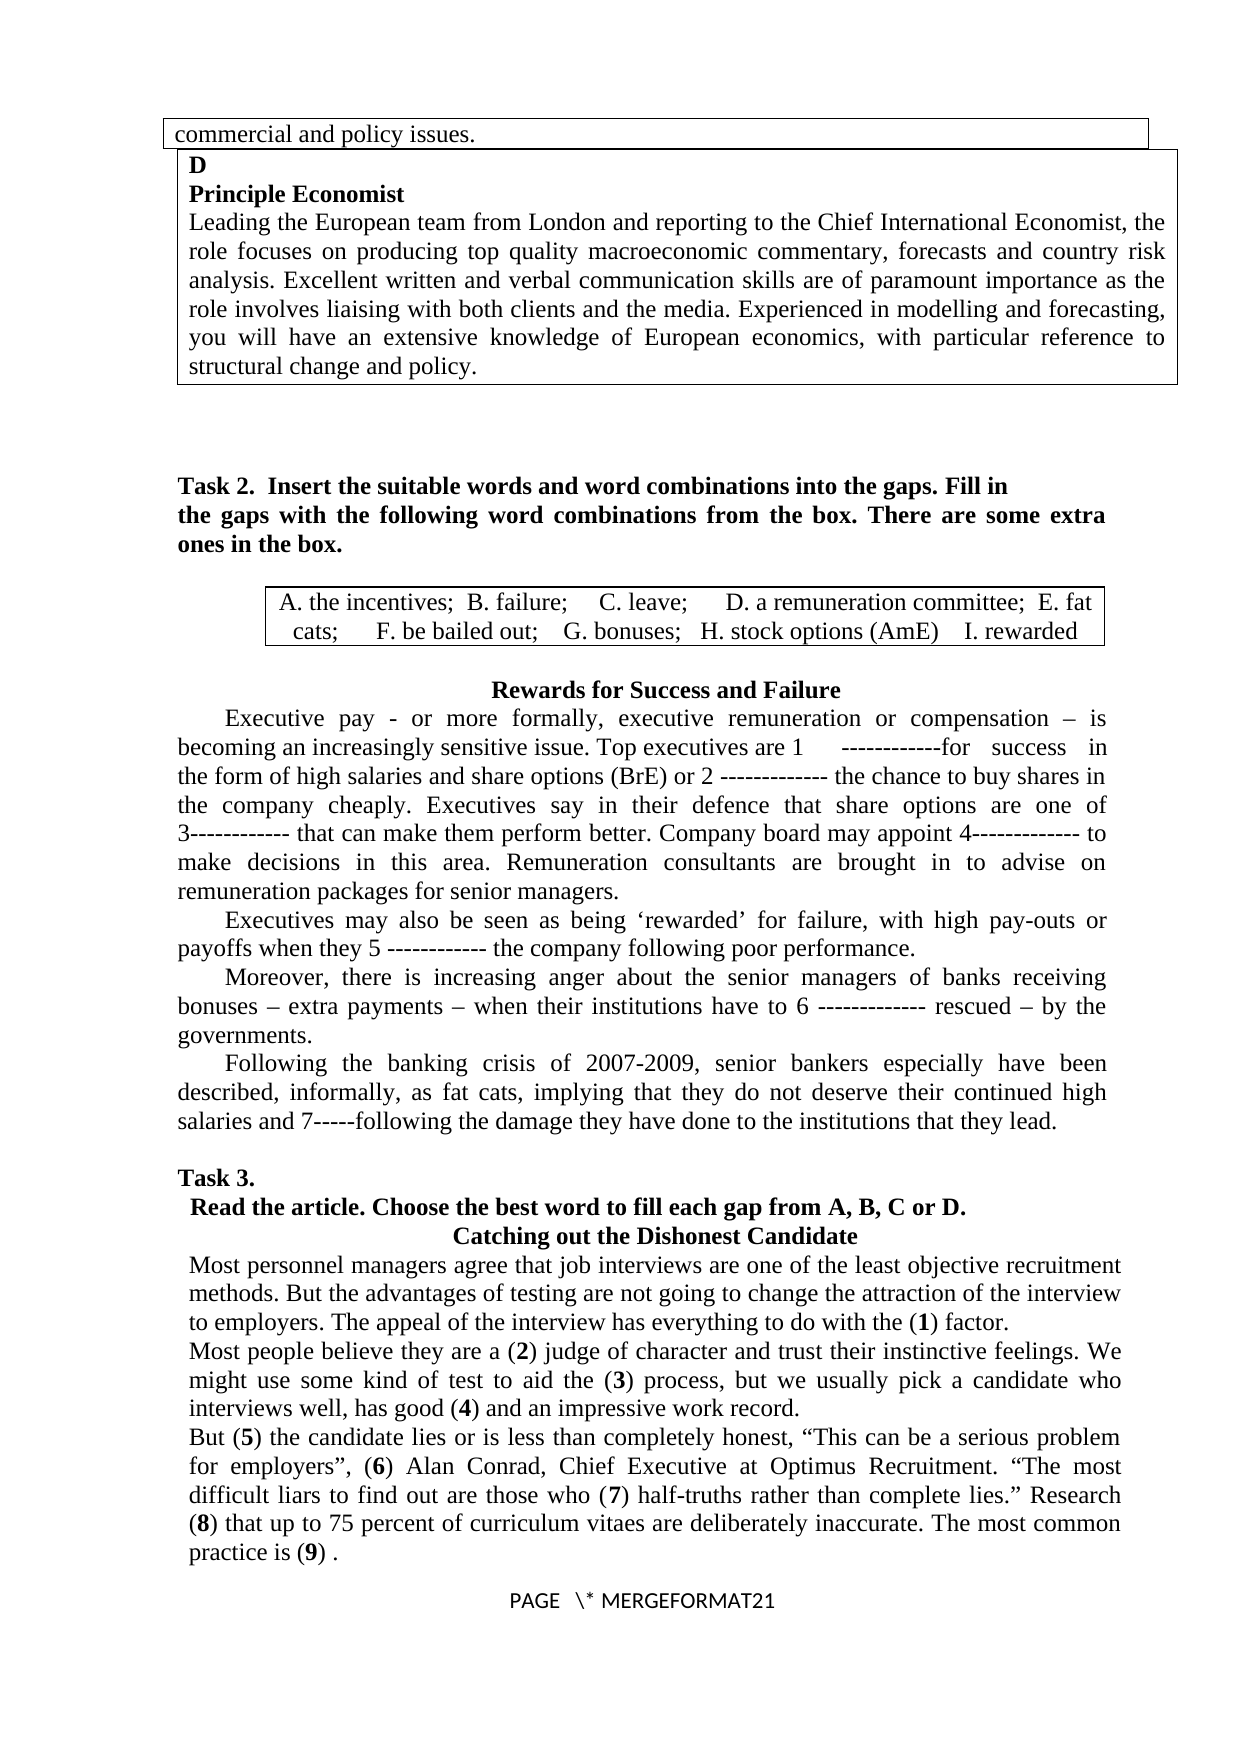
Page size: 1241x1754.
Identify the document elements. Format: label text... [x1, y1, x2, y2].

text Moreover, there is increasing anger about the senior managers of banks receiving bonuses – extra payments – when their institutions have to 6 ------------- rescued – by the governments. [177, 962, 1107, 1048]
text Task 2. Insert the suitable words and word combinations into the gaps. Fill in [177, 471, 1107, 500]
text Executives may also be seen as being ‘rewarded’ for failure, with high pay-outs or payoffs when they 5 ------------ the company following poor performance. [177, 905, 1107, 962]
text Task 3. [177, 1163, 1107, 1192]
text Following the banking crisis of 2007-2009, senior bankers especially have been described, informally, as fat cats, implying that they do not deserve their continued high salaries and 7-----following the damage they have done to the institutions that they lead. [177, 1048, 1107, 1135]
text Rewards for Success and Failure [177, 675, 1107, 703]
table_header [177, 1221, 1133, 1566]
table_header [164, 119, 1148, 148]
text the gaps with the following word combinations from the box. There are some extra ones in the box. [177, 500, 1107, 558]
table_header A. the incentives; B. failure; C. leave; D. a remuneration committee; E. fat cats; F. be bailed out; G. bonuses; H. stock options (AmE) I. rewarded [266, 588, 1104, 645]
text Read the article. Choose the best word to fill each gap from A, B, C or D. [177, 1192, 1107, 1221]
table_header D Principle Economist Leading the European team from London and reporting to the Chief International Economist, the role focuses on producing top quality macroeconomic commentary, forecasts and country risk analysis. Excellent written and verbal communication skills are of paramount importance as the role involves liaising with both clients and the media. Experienced in modelling and forecasting, you will have an extensive knowledge of European economics, with particular reference to structural change and policy. [178, 150, 1177, 384]
text Executive pay - or more formally, executive remuneration or compensation – is becoming an increasingly sensitive issue. Top executives are 1 ------------for success in the form of high salaries and share options (BrE) or 2 ------------- the chance to buy shares in the company cheaply. Executives say in their defence that share options are one of 3------------ that can make them perform better. Company board may appoint 4------------- to make decisions in this area. Remuneration consultants are brought in to advise on remuneration packages for senior managers. [177, 703, 1107, 905]
